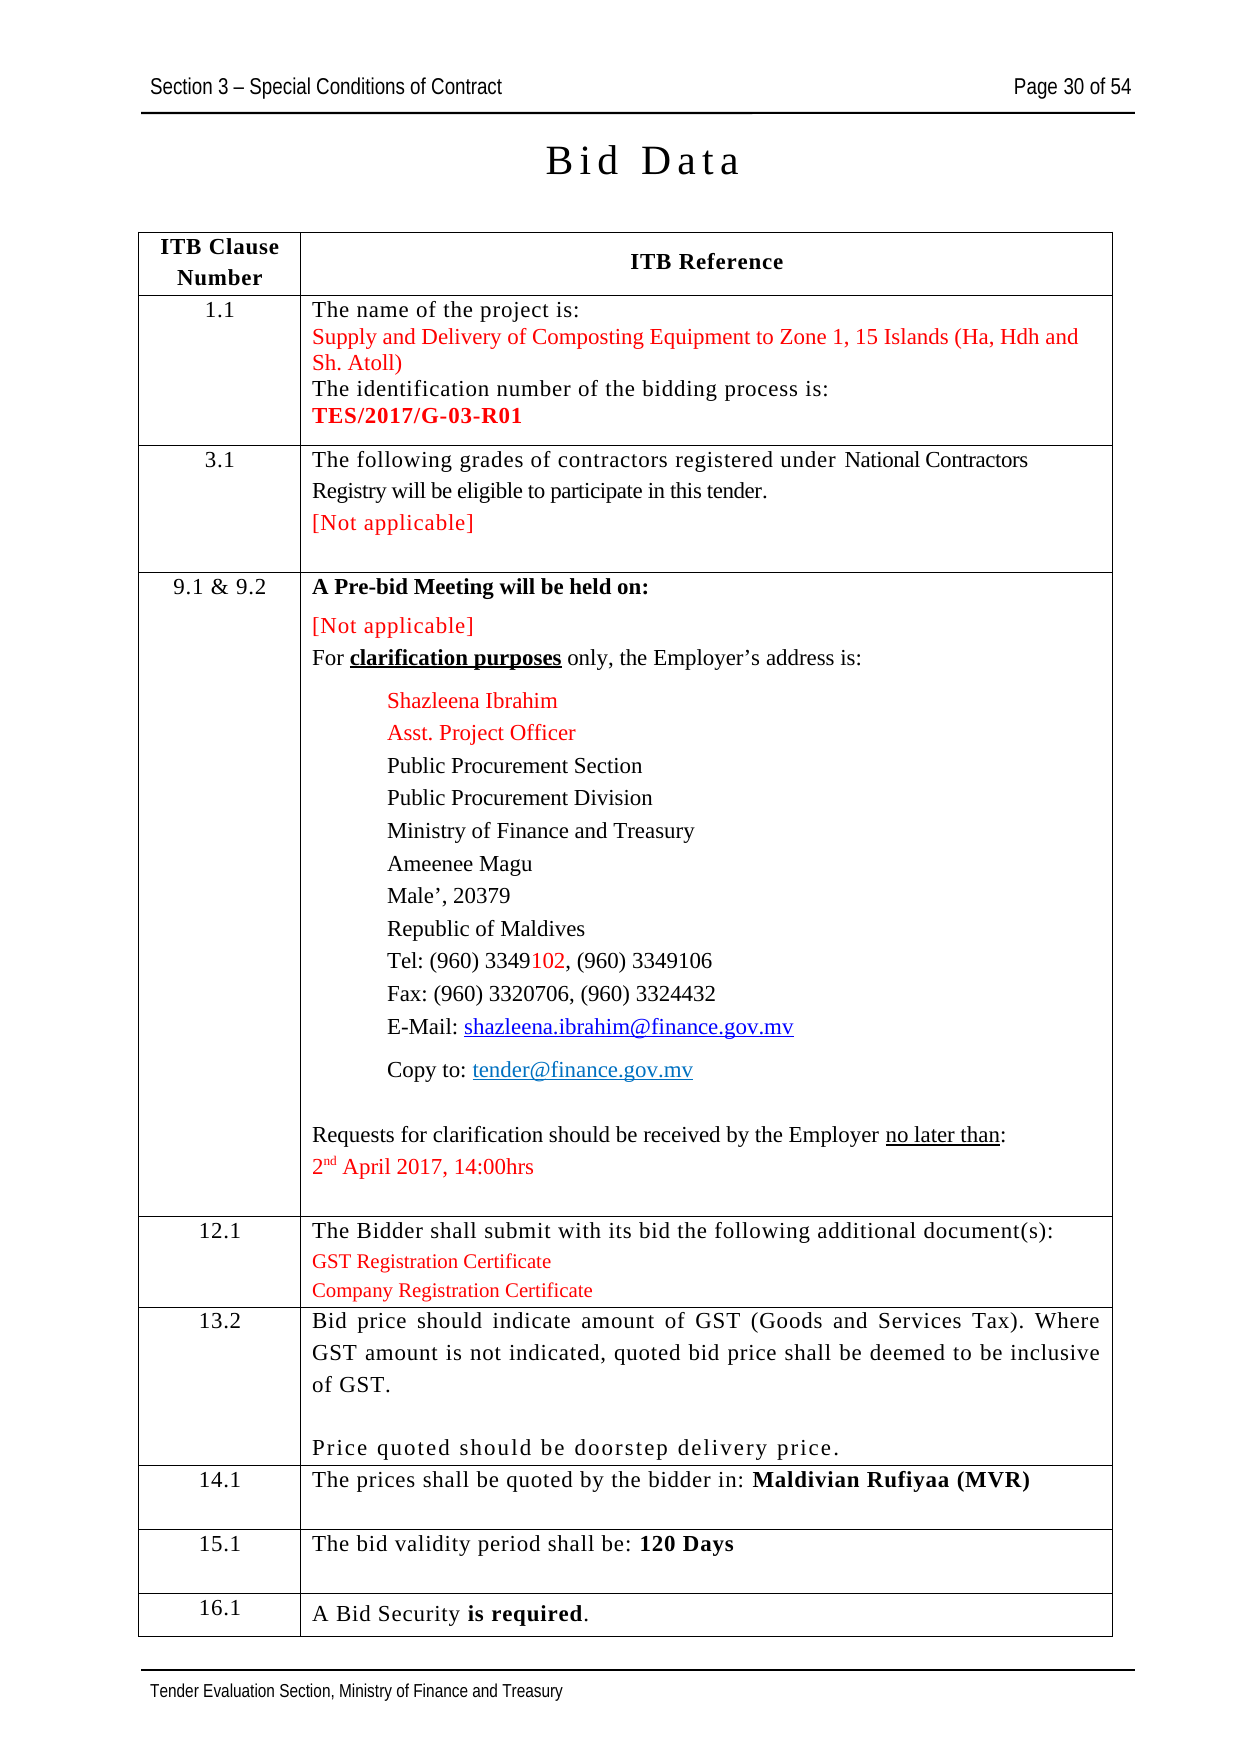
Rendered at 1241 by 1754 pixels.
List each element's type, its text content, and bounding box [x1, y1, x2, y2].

table_cell The prices shall be quoted by the bidder in: Maldivian Rufiyaa (MVR) [301, 1466, 1112, 1529]
table_cell 13.2 [139, 1308, 300, 1465]
table_cell The Bidder shall submit with its bid the following additional document(s): GST Registration Certificate Company Registration Certificate [301, 1217, 1112, 1307]
text Bid Data [150, 136, 1134, 184]
table_cell The bid validity period shall be: 120 Days [301, 1530, 1112, 1593]
table_cell The following grades of contractors registered under National Contractors Registry will be eligible to participate in this tender. [Not applicable] [301, 446, 1112, 572]
table_cell 3.1 [139, 446, 300, 572]
table_cell The name of the project is: Supply and Delivery of Composting Equipment to Zone 1, 15 Islands (Ha, Hdh and Sh. Atoll) The identification number of the bidding process is: TES/2017/G-03-R01 [301, 296, 1112, 445]
table_header ITB Reference [301, 233, 1112, 295]
table_cell A Pre-bid Meeting will be held on: [Not applicable] For clarification purposes only, the Employer’s address is: Shazleena Ibrahim Asst. Project Officer Public Procurement Section Public Procurement Division Ministry of Finance and Treasury Ameenee Magu Male’, 20379 Republic of Maldives Tel: (960) 3349102, (960) 3349106 Fax: (960) 3320706, (960) 3324432 E-Mail: shazleena.ibrahim@finance.gov.mv Copy to: tender@finance.gov.mv Requests for clarification should be received by the Employer no later than: 2nd April 2017, 14:00hrs [301, 573, 1112, 1216]
table_cell 1.1 [139, 296, 300, 445]
table_cell 12.1 [139, 1217, 300, 1307]
table_cell 16.1 [139, 1594, 300, 1636]
table_header ITB Clause Number [139, 233, 300, 295]
table_cell 14.1 [139, 1466, 300, 1529]
table_cell Bid price should indicate amount of GST (Goods and Services Tax). Where GST amount is not indicated, quoted bid price shall be deemed to be inclusive of GST. Price quoted should be doorstep delivery price. [301, 1308, 1112, 1465]
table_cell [301, 1594, 1112, 1636]
table_cell 15.1 [139, 1530, 300, 1593]
table_cell 9.1 & 9.2 [139, 573, 300, 1216]
